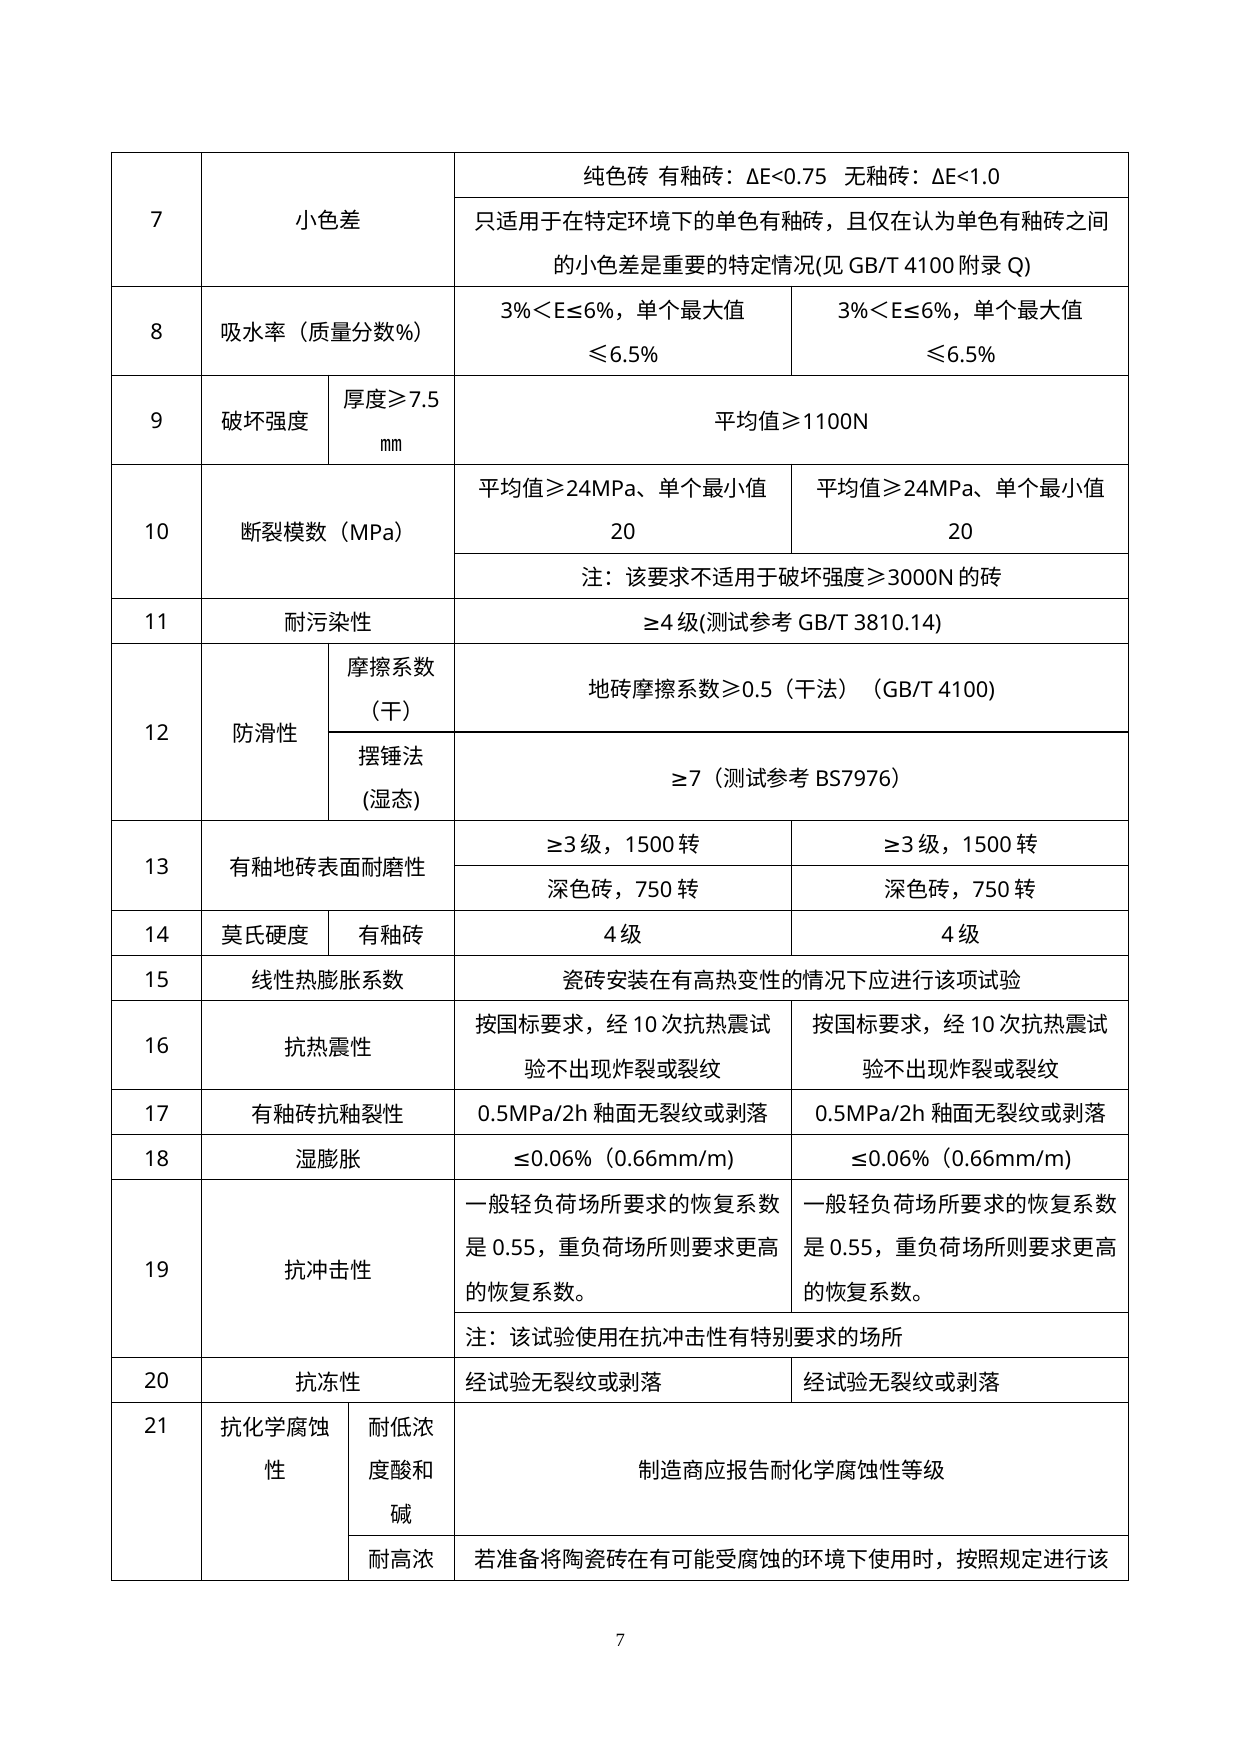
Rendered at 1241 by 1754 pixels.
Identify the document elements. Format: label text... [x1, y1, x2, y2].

table_cell 13 [112, 821, 201, 910]
table_cell 深色砖，750转 [455, 866, 791, 910]
table_cell 12 [112, 644, 201, 820]
table_cell 18 [112, 1135, 201, 1179]
table_cell 经试验无裂纹或剥落 [792, 1358, 1128, 1402]
table_cell ≤0.06%（0.66mm/m) [455, 1135, 791, 1179]
table_cell 吸水率（质量分数%） [202, 287, 454, 374]
table_cell ≥4级(测试参考GB/T 3810.14) [455, 599, 1128, 642]
table_cell 9 [112, 376, 201, 463]
table_cell 小色差 [202, 153, 454, 286]
table_cell 17 [112, 1090, 201, 1134]
table_cell 一般轻负荷场所要求的恢复系数是0.55，重负荷场所则要求更高的恢复系数。 [792, 1180, 1128, 1312]
table_cell 摆锤法 (湿态) [329, 733, 454, 820]
table_cell 注：该要求不适用于破坏强度≥3000N的砖 [455, 554, 1128, 597]
table_cell 纯色砖 有釉砖：ΔE<0.75 无釉砖：ΔE<1.0 [455, 153, 1128, 197]
table_cell 平均值≥1100N [455, 376, 1128, 463]
table_cell 20 [112, 1358, 201, 1402]
table_cell 3%＜E≤6%，单个最大值≤6.5% [455, 287, 791, 374]
table_cell 只适用于在特定环境下的单色有釉砖，且仅在认为单色有釉砖之间的小色差是重要的特定情况(见GB/T 4100附录Q) [455, 198, 1128, 286]
table_cell 按国标要求，经10次抗热震试验不出现炸裂或裂纹 [792, 1001, 1128, 1089]
table_cell 防滑性 [202, 644, 328, 820]
table_cell 制造商应报告耐化学腐蚀性等级 [455, 1403, 1128, 1535]
table_cell 抗热震性 [202, 1001, 454, 1089]
table_cell 按国标要求，经10次抗热震试验不出现炸裂或裂纹 [455, 1001, 791, 1089]
table_cell 湿膨胀 [202, 1135, 454, 1179]
table_cell 耐污染性 [202, 599, 454, 642]
table_cell ≥3级，1500转 [455, 821, 791, 865]
table_cell 经试验无裂纹或剥落 [455, 1358, 791, 1402]
table_cell 断裂模数（MPa） [202, 465, 454, 597]
table_cell 16 [112, 1001, 201, 1089]
table_cell 摩擦系数（干） [329, 644, 454, 731]
table_cell 3%＜E≤6%，单个最大值≤6.5% [792, 287, 1128, 374]
table_cell 厚度≥7.5㎜ [329, 376, 454, 463]
table_cell 有釉砖 [329, 911, 454, 955]
table_cell 有釉地砖表面耐磨性 [202, 821, 454, 910]
table_cell 耐高浓度酸和碱 [349, 1536, 454, 1580]
table_cell 抗冲击性 [202, 1180, 454, 1357]
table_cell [455, 1536, 1128, 1580]
table_cell 15 [112, 956, 201, 1000]
table_cell 0.5MPa/2h 釉面无裂纹或剥落 [455, 1090, 791, 1134]
table_cell 耐低浓度酸和碱 [349, 1403, 454, 1535]
table_cell 0.5MPa/2h 釉面无裂纹或剥落 [792, 1090, 1128, 1134]
table_cell 19 [112, 1180, 201, 1357]
table_cell 线性热膨胀系数 [202, 956, 454, 1000]
table_cell 莫氏硬度 [202, 911, 328, 955]
table_cell 瓷砖安装在有高热变性的情况下应进行该项试验 [455, 956, 1128, 1000]
table_cell 破坏强度 [202, 376, 328, 463]
table_cell 抗化学腐蚀性 [202, 1403, 348, 1580]
table_cell 7 [112, 153, 201, 286]
table_cell 21 [112, 1403, 201, 1580]
table_cell 地砖摩擦系数≥0.5（干法）（GB/T 4100) [455, 644, 1128, 731]
table_cell ≤0.06%（0.66mm/m) [792, 1135, 1128, 1179]
table_cell 平均值≥24MPa、单个最小值20 [792, 465, 1128, 552]
table_cell 有釉砖抗釉裂性 [202, 1090, 454, 1134]
table_cell 10 [112, 465, 201, 597]
table_cell 8 [112, 287, 201, 374]
table_cell 注：该试验使用在抗冲击性有特别要求的场所 [455, 1313, 1128, 1357]
table_cell 深色砖，750转 [792, 866, 1128, 910]
table_cell 4级 [792, 911, 1128, 955]
table_cell 4级 [455, 911, 791, 955]
table_cell ≥7（测试参考BS7976） [455, 733, 1128, 820]
table_cell 平均值≥24MPa、单个最小值20 [455, 465, 791, 552]
table_cell ≥3级，1500转 [792, 821, 1128, 865]
table_cell 一般轻负荷场所要求的恢复系数是0.55，重负荷场所则要求更高的恢复系数。 [455, 1180, 791, 1312]
table_cell 14 [112, 911, 201, 955]
table_cell 抗冻性 [202, 1358, 454, 1402]
table_cell 11 [112, 599, 201, 642]
